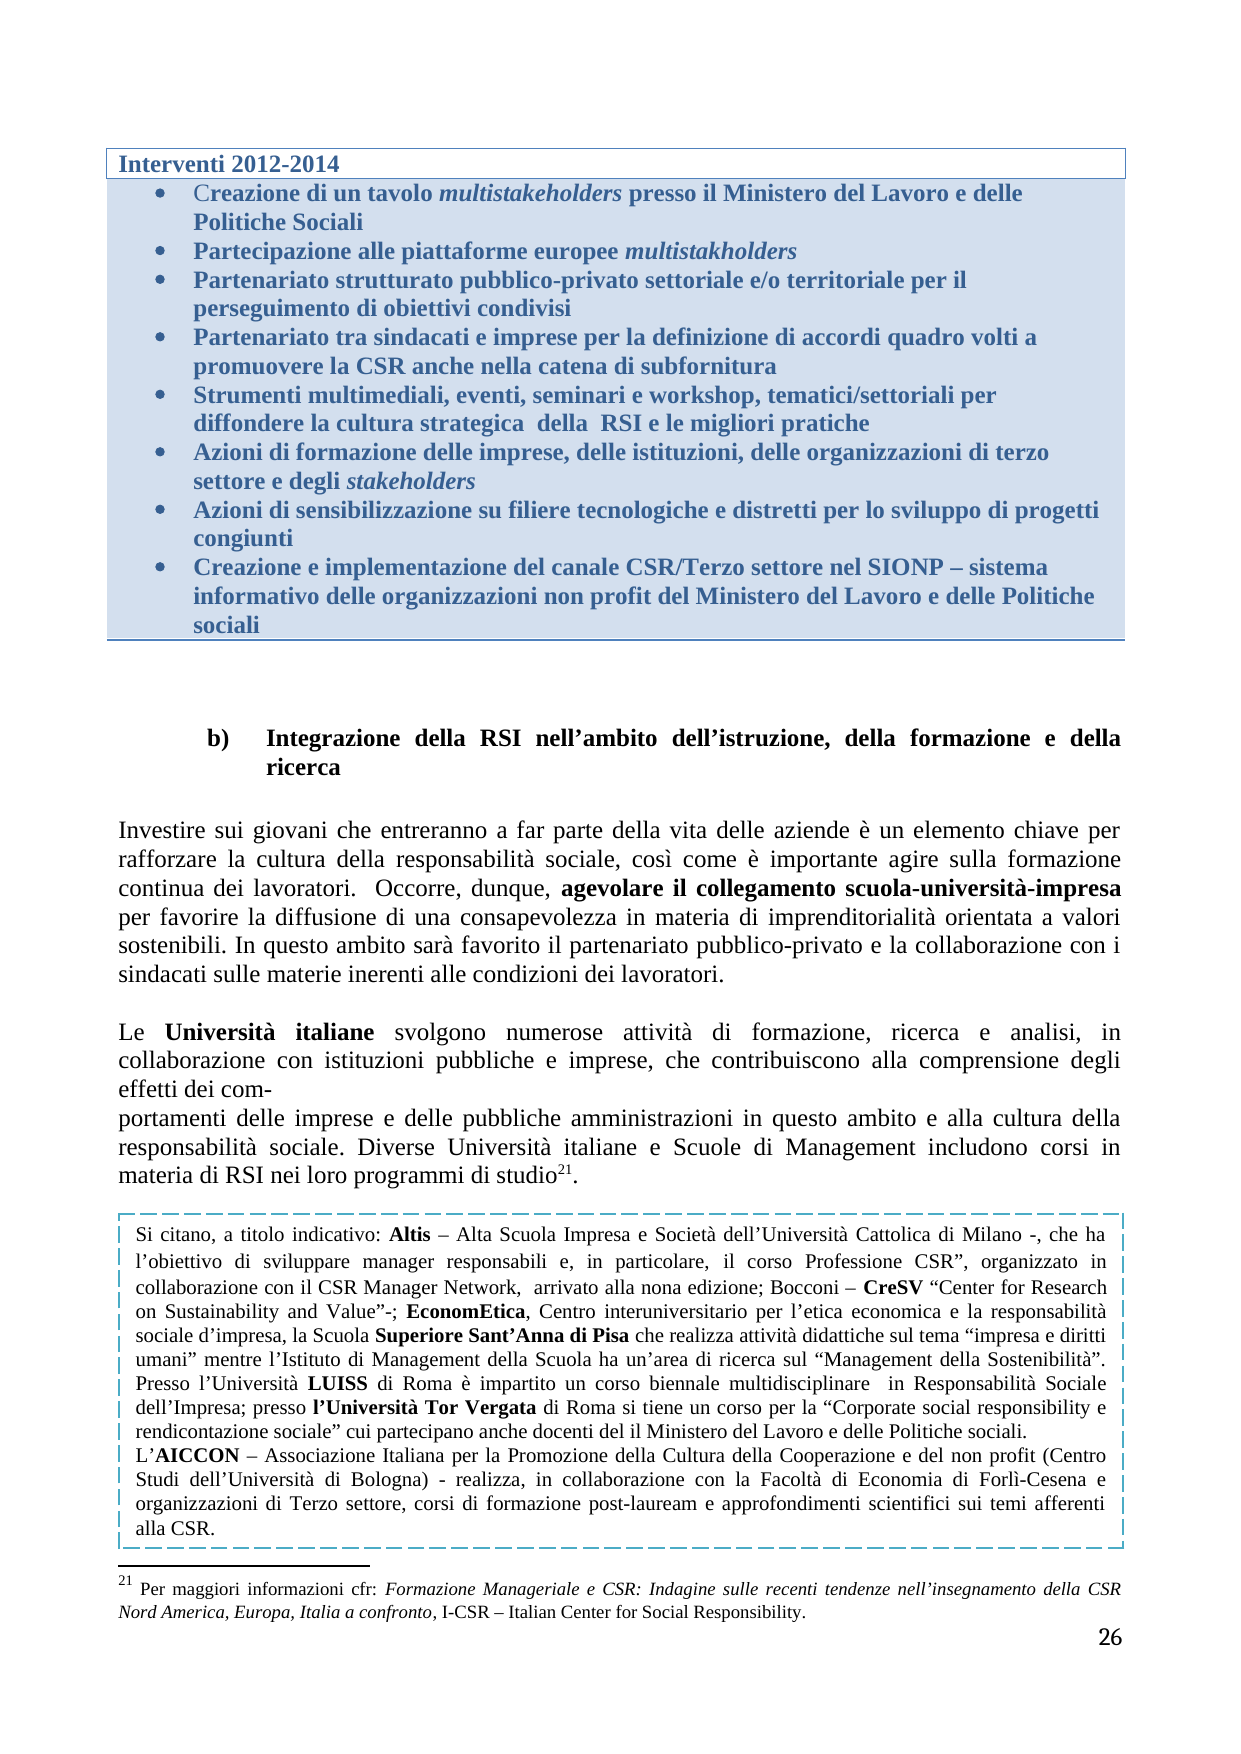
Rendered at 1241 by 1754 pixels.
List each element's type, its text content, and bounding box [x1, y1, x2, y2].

subtitle Integrazione della RSI nell’ambito dell’istruzione, della formazione e della ricerca [207, 723, 1122, 781]
text Le Università italiane svolgono numerose attività di formazione, ricerca e analisi, in collaborazione con istituzioni pubbliche e imprese, che contribuiscono alla comprensione degli effetti dei com- [118, 1017, 1122, 1103]
text portamenti delle imprese e delle pubbliche amministrazioni in questo ambito e alla cultura della responsabilità sociale. Diverse Università italiane e Scuole di Management includono corsi in materia di RSI nei loro programmi di studio. [118, 1103, 1122, 1189]
table_header Interventi 2012-2014 [107, 149, 1125, 177]
text Investire sui giovani che entreranno a far parte della vita delle aziende è un elemento chiave per rafforzare la cultura della responsabilità sociale, così come è importante agire sulla formazione continua dei lavoratori. Occorre, dunque, agevolare il collegamento scuola-università-impresa per favorire la diffusione di una consapevolezza in materia di imprenditorialità orientata a valori sostenibili. In questo ambito sarà favorito il partenariato pubblico-privato e la collaborazione con i sindacati sulle materie inerenti alle condizioni dei lavoratori. [118, 816, 1122, 988]
table_cell Creazione di un tavolo multistakeholders presso il Ministero del Lavoro e delle Politiche Sociali Partecipazione alle piattaforme europee multistakholders Partenariato strutturato pubblico-privato settoriale e/o territoriale per il perseguimento di obiettivi condivisi Partenariato tra sindacati e imprese per la definizione di accordi quadro volti a promuovere la CSR anche nella catena di subfornitura Strumenti multimediali, eventi, seminari e workshop, tematici/settoriali per diffondere la cultura strategica della RSI e le migliori pratiche Azioni di formazione delle imprese, delle istituzioni, delle organizzazioni di terzo settore e degli stakeholders Azioni di sensibilizzazione su filiere tecnologiche e distretti per lo sviluppo di progetti congiunti Creazione e implementazione del canale CSR/Terzo settore nel SIONP – sistema informativo delle organizzazioni non profit del Ministero del Lavoro e delle Politiche sociali [107, 179, 1125, 638]
